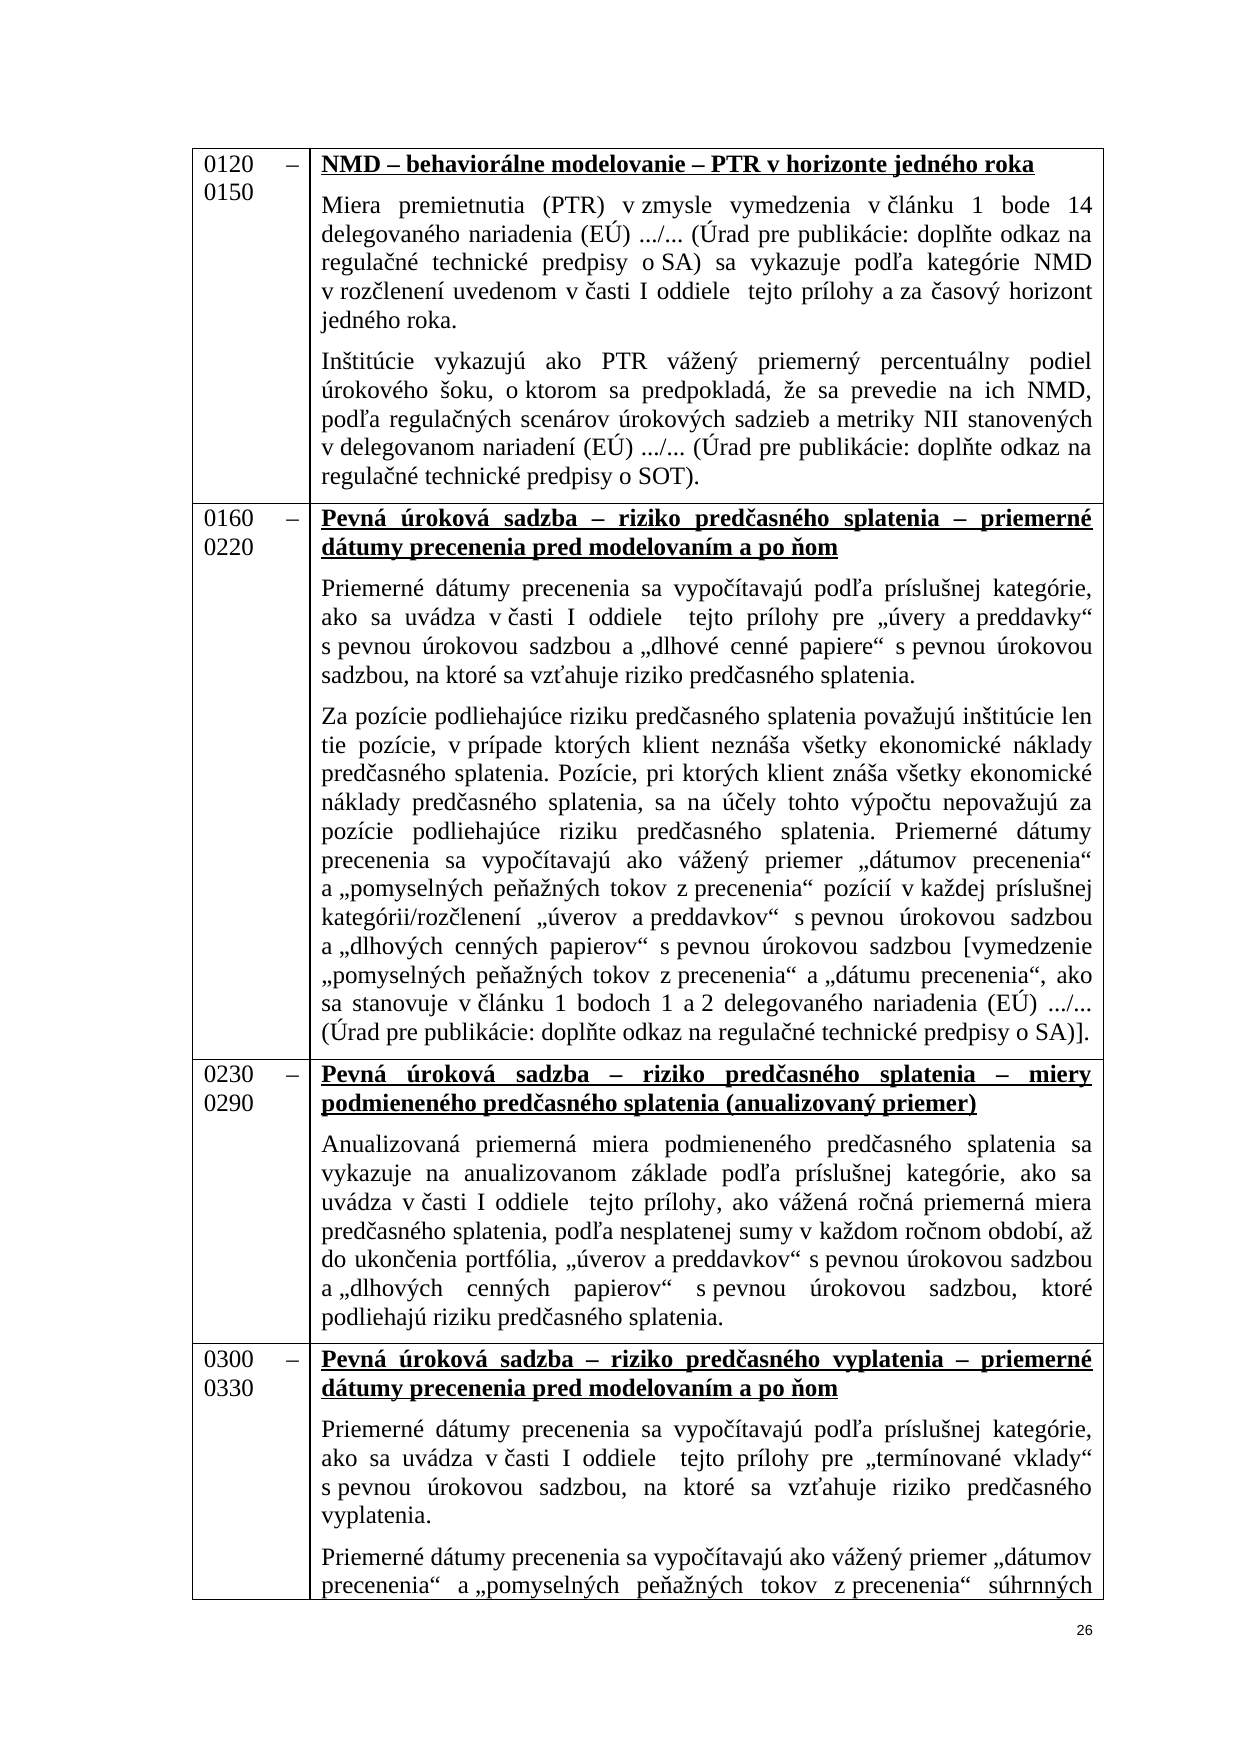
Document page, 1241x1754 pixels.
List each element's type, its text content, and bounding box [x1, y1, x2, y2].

table_cell 0230 – 0290 [193, 1060, 309, 1343]
table_cell Pevná úroková sadzba – riziko predčasného splatenia – priemerné dátumy precenenia pred modelovaním a po ňom Priemerné dátumy precenenia sa vypočítavajú podľa príslušnej kategórie, ako sa uvádza v časti I oddiele 11 tejto prílohy pre „úvery a preddavky“ s pevnou úrokovou sadzbou a „dlhové cenné papiere“ s pevnou úrokovou sadzbou, na ktoré sa vzťahuje riziko predčasného splatenia. Za pozície podliehajúce riziku predčasného splatenia považujú inštitúcie len tie pozície, v prípade ktorých klient neznáša všetky ekonomické náklady predčasného splatenia. Pozície, pri ktorých klient znáša všetky ekonomické náklady predčasného splatenia, sa na účely tohto výpočtu nepovažujú za pozície podliehajúce riziku predčasného splatenia. Priemerné dátumy precenenia sa vypočítavajú ako vážený priemer „dátumov precenenia“ a „pomyselných peňažných tokov z precenenia“ pozícií v každej príslušnej kategórii/rozčlenení „úverov a preddavkov“ s pevnou úrokovou sadzbou a „dlhových cenných papierov“ s pevnou úrokovou sadzbou [vymedzenie „pomyselných peňažných tokov z precenenia“ a „dátumu precenenia“, ako sa stanovuje v článku 1 bodoch 1 a 2 delegovaného nariadenia (EÚ) .../... (Úrad pre publikácie: doplňte odkaz na regulačné technické predpisy o SA)]. [311, 504, 1103, 1058]
table_cell 0300 – 0330 [193, 1344, 309, 1599]
table_cell 0120 – 0150 [193, 149, 309, 502]
table_cell 0160 – 0220 [193, 504, 309, 1058]
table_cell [311, 1344, 1103, 1599]
table_cell Pevná úroková sadzba – riziko predčasného splatenia – miery podmieneného predčasného splatenia (anualizovaný priemer) Anualizovaná priemerná miera podmieneného predčasného splatenia sa vykazuje na anualizovanom základe podľa príslušnej kategórie, ako sa uvádza v časti I oddiele 11 tejto prílohy, ako vážená ročná priemerná miera predčasného splatenia, podľa nesplatenej sumy v každom ročnom období, až do ukončenia portfólia, „úverov a preddavkov“ s pevnou úrokovou sadzbou a „dlhových cenných papierov“ s pevnou úrokovou sadzbou, ktoré podliehajú riziku predčasného splatenia. [311, 1060, 1103, 1343]
table_cell NMD – behaviorálne modelovanie – PTR v horizonte jedného roka Miera premietnutia (PTR) v zmysle vymedzenia v článku 1 bode 14 delegovaného nariadenia (EÚ) .../... (Úrad pre publikácie: doplňte odkaz na regulačné technické predpisy o SA) sa vykazuje podľa kategórie NMD v rozčlenení uvedenom v časti I oddiele 11 tejto prílohy a za časový horizont jedného roka. Inštitúcie vykazujú ako PTR vážený priemerný percentuálny podiel úrokového šoku, o ktorom sa predpokladá, že sa prevedie na ich NMD, podľa regulačných scenárov úrokových sadzieb a metriky NII stanovených v delegovanom nariadení (EÚ) .../... (Úrad pre publikácie: doplňte odkaz na regulačné technické predpisy o SOT). [311, 149, 1103, 502]
